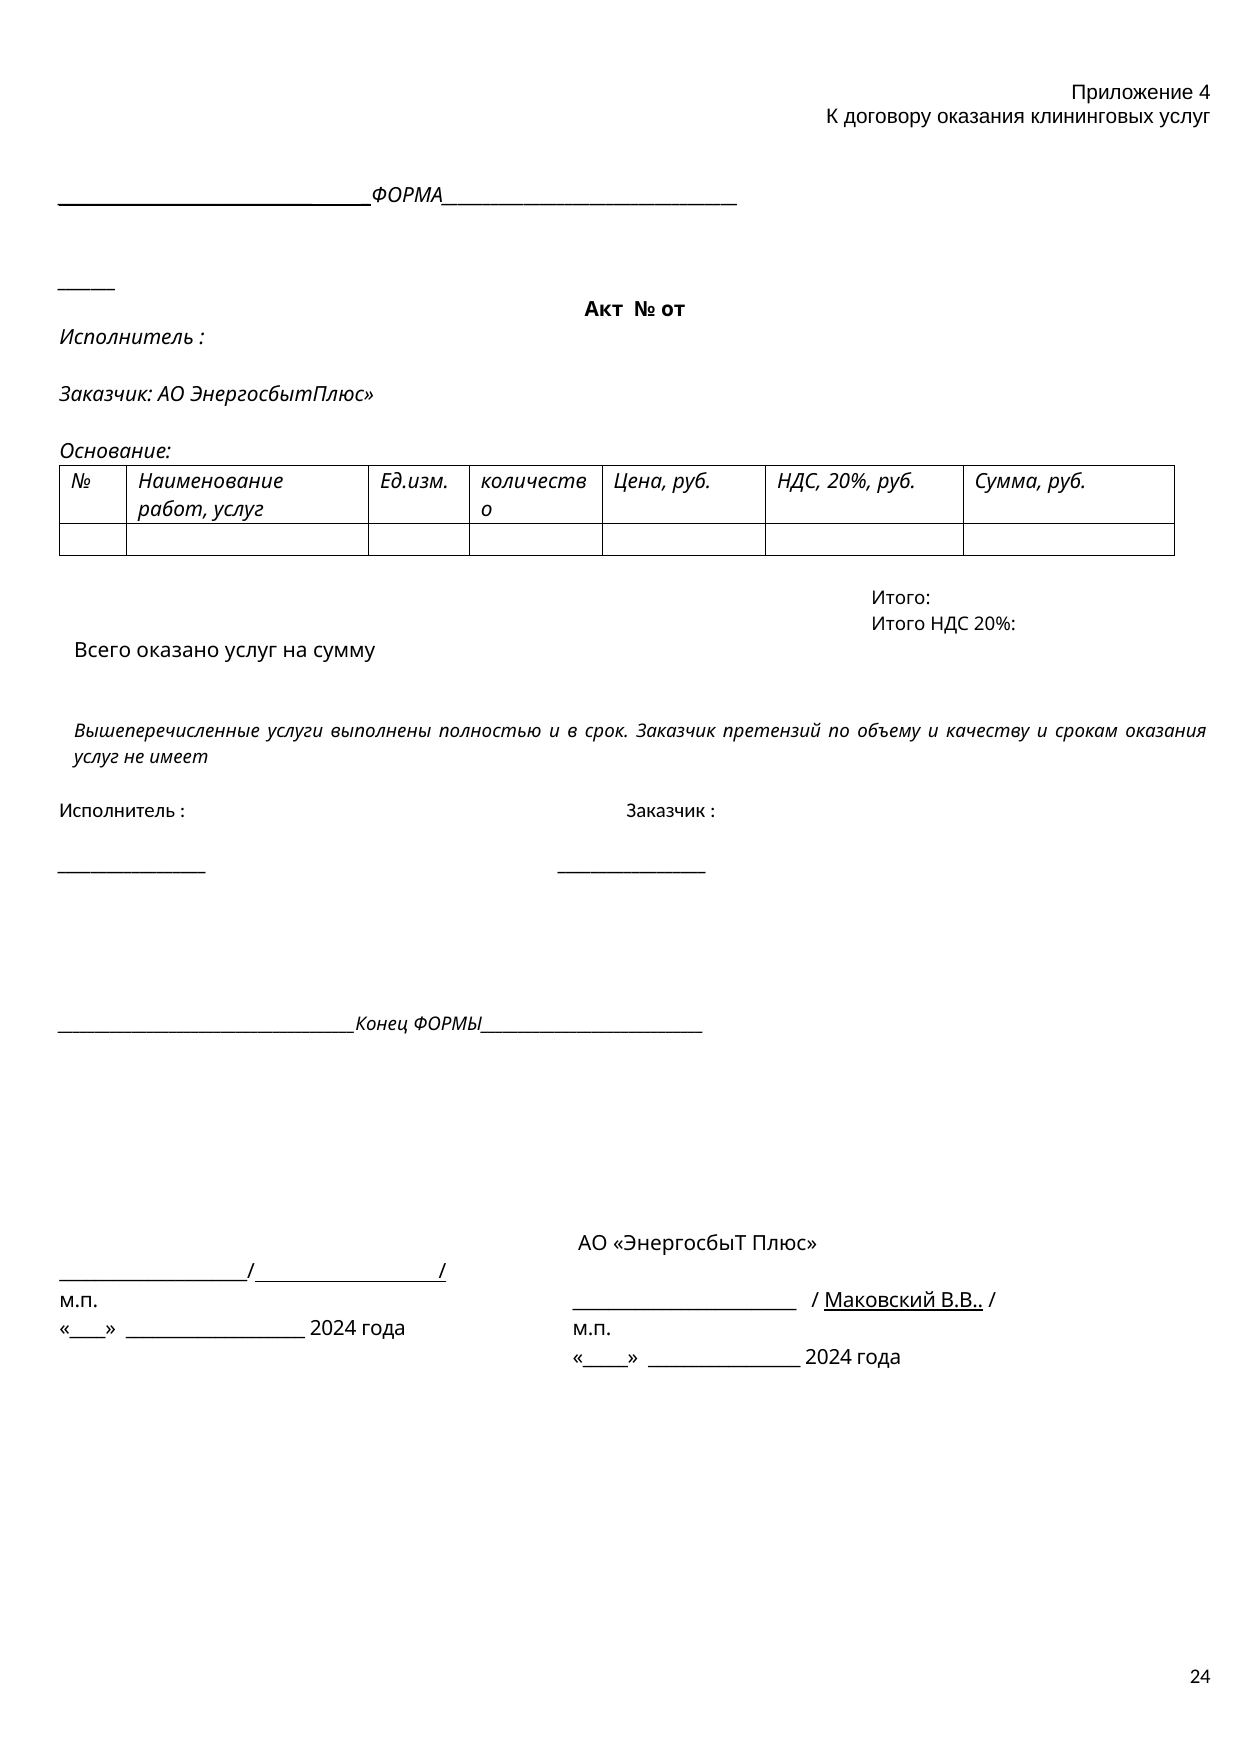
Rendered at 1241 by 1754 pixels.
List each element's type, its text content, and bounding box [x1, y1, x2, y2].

table_cell [127, 524, 368, 555]
text Итого НДС 20%: [871, 610, 1211, 635]
table_header Сумма, руб. [964, 466, 1174, 523]
table_header НДС, 20%, руб. [766, 466, 963, 523]
text Вышеперечисленные услуги выполнены полностью и в срок. Заказчик претензий по объему и качеству и срокам оказания услуг не имеет [74, 718, 1211, 769]
text Всего оказано услуг на сумму [74, 635, 1211, 664]
text __________________ __________________ [59, 848, 1211, 877]
text Основание: [59, 436, 1211, 465]
text ________________________________________Конец ФОРМЫ______________________________ [59, 1010, 1211, 1036]
table_header _____________________/ / м.п. «____» ____________________ 2024 года [48, 1228, 561, 1370]
table_cell [766, 524, 963, 555]
table_cell [60, 524, 126, 555]
text _______________________________ _ФОРМА____________________________________ [59, 180, 1211, 209]
text Исполнитель : Заказчик : [59, 797, 1211, 823]
table_cell [369, 524, 469, 555]
table_header № [60, 466, 126, 523]
table_header АО «ЭнергосбыТ Плюс» _________________________ / Маковский В.В.. / м.п. «_____» _________________ 2024 года [561, 1228, 1113, 1370]
table_header Цена, руб. [603, 466, 765, 523]
text Итого: [871, 584, 1211, 610]
table_cell [470, 524, 602, 555]
text Заказчик: АО ЭнергосбытПлюс» [59, 379, 1211, 408]
table_header количество [470, 466, 602, 523]
text _______ [59, 266, 1211, 294]
table_cell [603, 524, 765, 555]
text Исполнитель : [59, 322, 1211, 351]
text Приложение 4 [59, 80, 1211, 104]
table_header Наименование работ, услуг [127, 466, 368, 523]
text К договору оказания клининговых услуг [59, 104, 1211, 128]
text Акт № от [59, 294, 1211, 322]
table_cell [964, 524, 1174, 555]
table_header Ед.изм. [369, 466, 469, 523]
